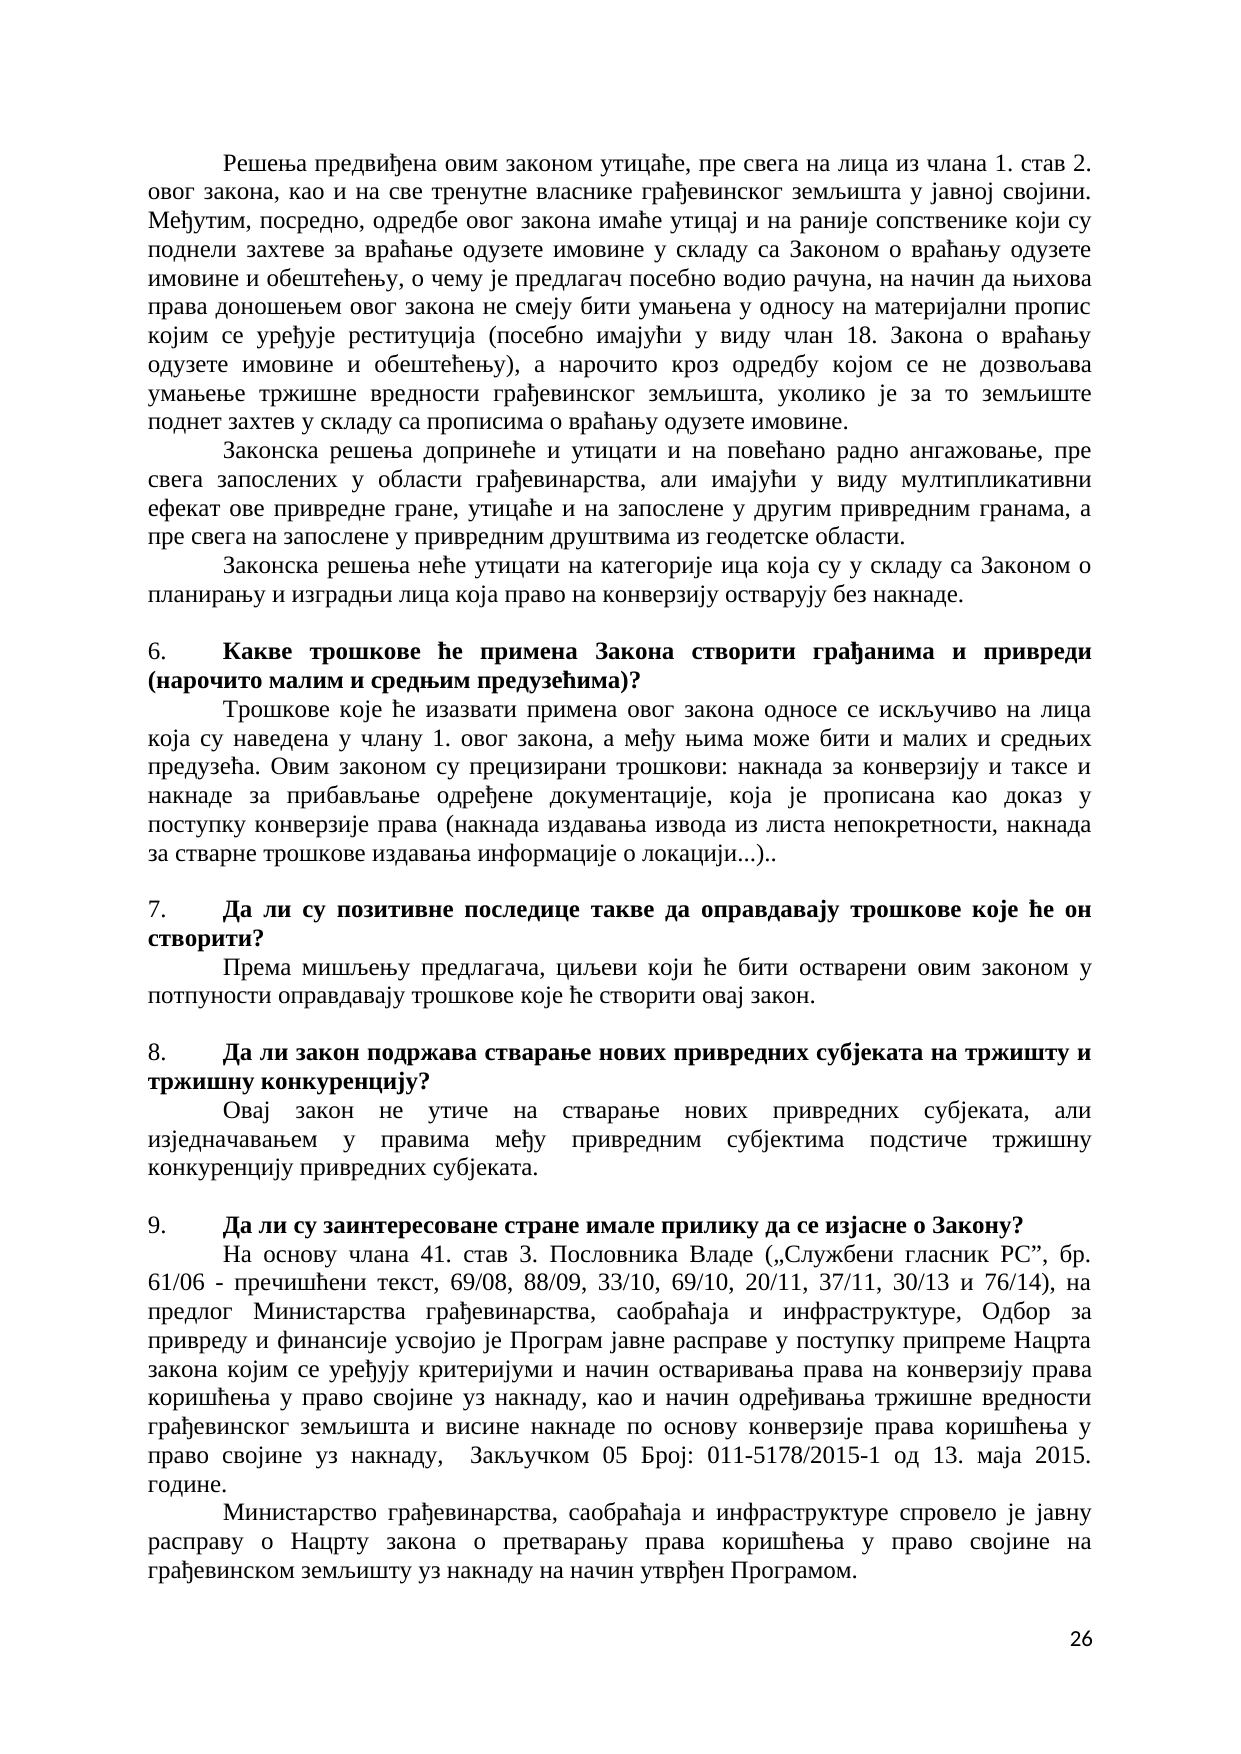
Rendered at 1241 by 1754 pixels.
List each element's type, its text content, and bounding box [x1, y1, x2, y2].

text 8. Да ли закон подржава стварање нових привредних субјеката на тржишту и тржишну конкуренцију? [148, 1037, 1093, 1095]
text 7. Да ли су позитивне последице такве да оправдавају трошкове које ће он створити? [148, 894, 1093, 952]
text Законска решења неће утицати на категорије ица која су у складу са Законом о планирању и изградњи лица која право на конверзију остварују без накнаде. [148, 550, 1093, 608]
text Трошкове које ће изазвати примена овог закона односе се искључиво на лица која су наведена у члану 1. овог закона, а међу њима може бити и малих и средњих предузећа. Овим законом су прецизирани трошкови: накнада за конверзију и таксе и накнаде за прибављање одређене документације, која је прописана као доказ у поступку конверзије права (накнада издавања извода из листа непокретности, накнада за стварне трошкове издавања информације о локацији...).. [148, 694, 1093, 866]
text Овај закон не утиче на стварање нових привредних субјеката, али изједначавањем у правима међу привредним субјектима подстиче тржишну конкуренцију привредних субјеката. [148, 1095, 1093, 1181]
text Министарство грађевинарства, саобраћаја и инфраструктуре спровело је јавну расправу о Нацрту закона о претварању права коришћења у право својине на грађевинском земљишту уз накнаду на начин утврђен Програмом. [148, 1497, 1093, 1584]
text Према мишљењу предлагача, циљеви који ће бити остварени овим законом у потпуности оправдавају трошкове које ће створити овај закон. [148, 952, 1093, 1009]
text Законска решења допринеће и утицати и на повећано радно ангажовање, пре свега запослених у области грађевинарства, али имајући у виду мултипликативни ефекат ове привредне гране, утицаће и на запослене у другим привредним гранама, а пре свега на запослене у привредним друштвима из геодетске области. [148, 435, 1093, 550]
text 9. Да ли су заинтересоване стране имале прилику да се изјасне о Закону? [148, 1210, 1093, 1239]
text 6. Какве трошкове ће примена Закона створити грађанима и привреди (нарочито малим и средњим предузећима)? [148, 636, 1093, 694]
text Решења предвиђена овим законом утицаће, пре свега на лица из члана 1. став 2. овог закона, као и на све тренутне власнике грађевинског земљишта у јавној својини. Међутим, посредно, одредбе овог закона имаће утицај и на раније сопственике који су поднели захтеве за враћање одузете имовине у складу са Законом о враћању одузете имовине и обештећењу, о чему је предлагач посебно водио рачуна, на начин да њихова права доношењем овог закона не смеју бити умањена у односу на материјални пропис којим се уређује реституција (посебно имајући у виду члан 18. Закона о враћању одузете имовине и обештећењу), а нарочито кроз одредбу којом се не дозвољава умањење тржишне вредности грађевинског земљишта, уколико је за то земљиште поднет захтев у складу са прописима о враћању одузете имовине. [148, 148, 1093, 435]
text На основу члана 41. став 3. Пословника Владе („Службени гласник РС”, бр. 61/06 - пречишћени текст, 69/08, 88/09, 33/10, 69/10, 20/11, 37/11, 30/13 и 76/14), на предлог Министарства грађевинарства, саобраћаја и инфраструктуре, Одбор за привреду и финансије усвојио је Програм јавне расправе у поступку припреме Нацрта закона којим се уређују критеријуми и начин остваривања права на конверзију права коришћења у право својине уз накнаду, као и начин одређивања тржишне вредности грађевинског земљишта и висине накнаде по основу конверзије права коришћења у право својине уз накнаду, Закључком 05 Број: 011-5178/2015-1 од 13. маја 2015. године. [148, 1239, 1093, 1497]
